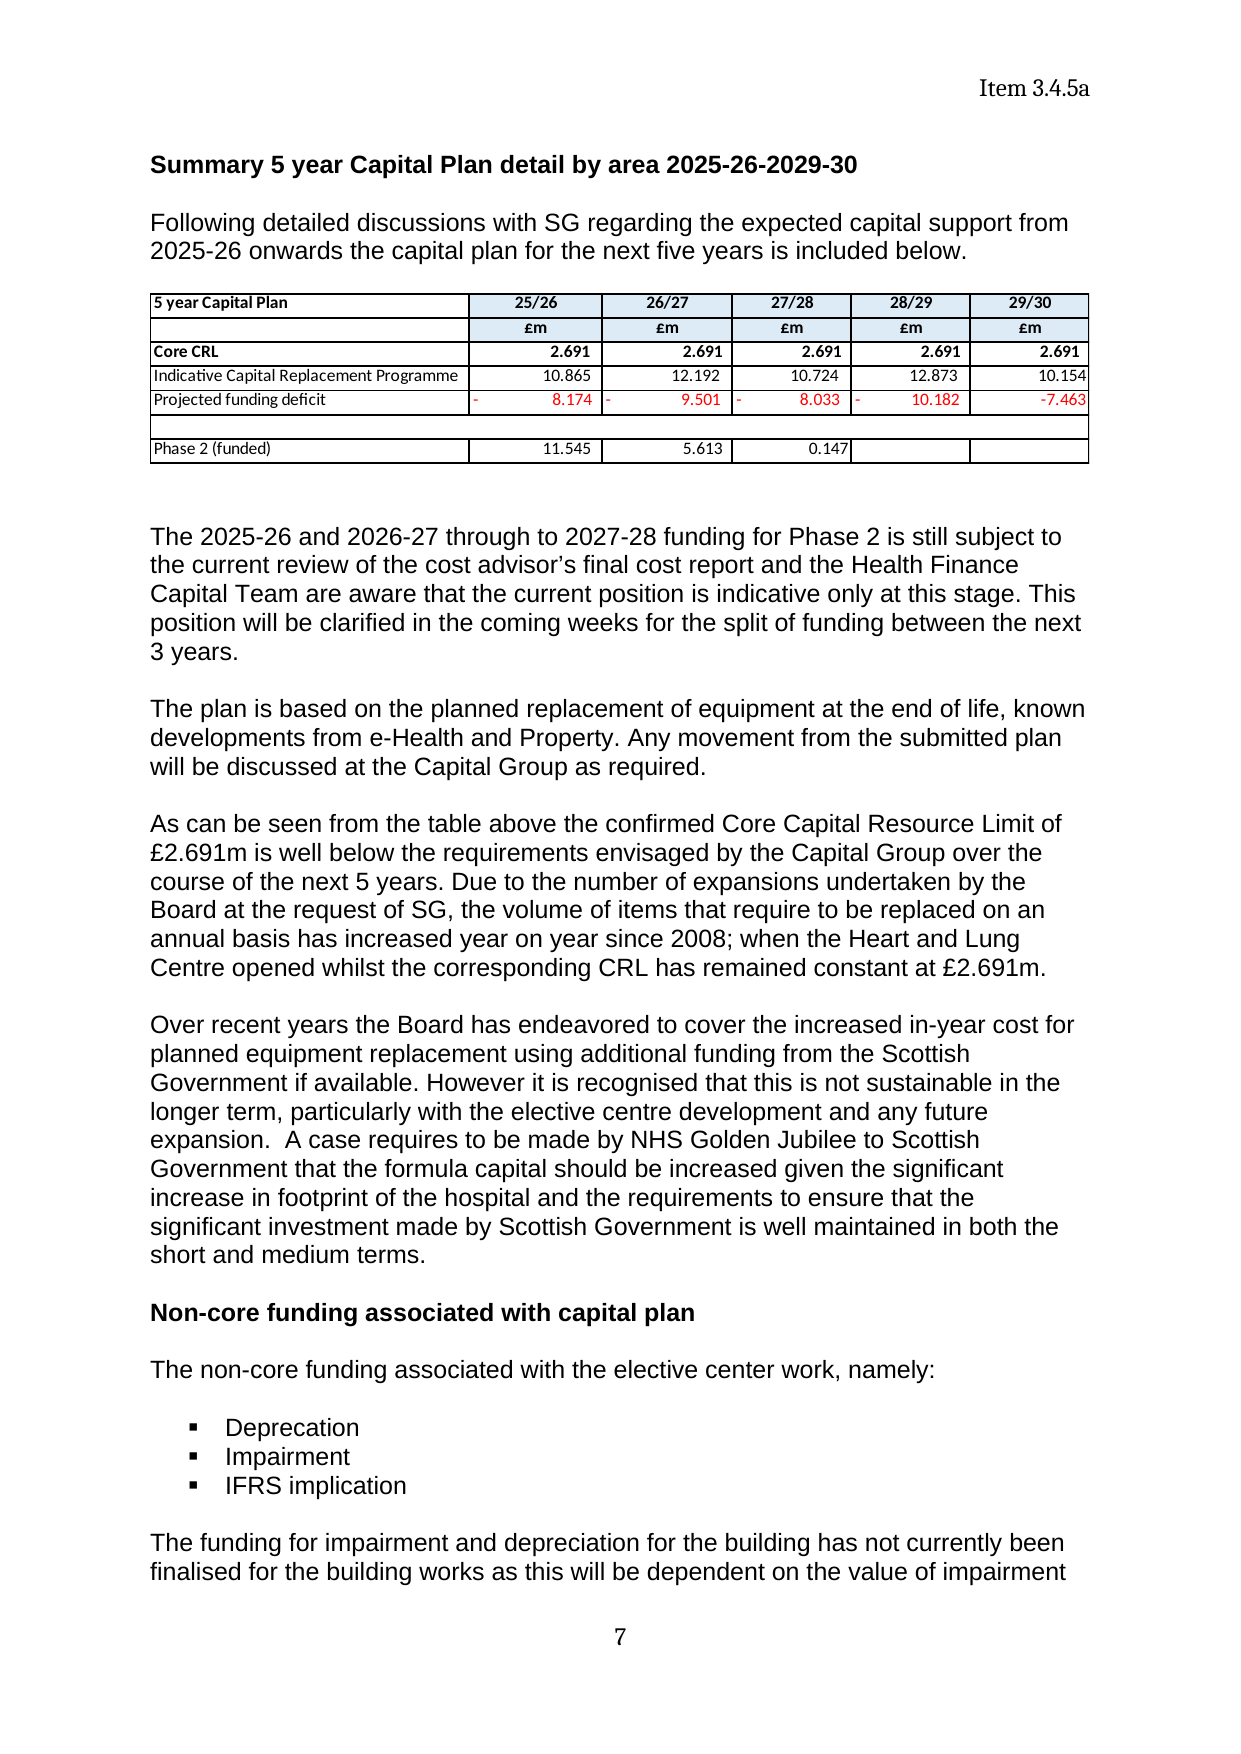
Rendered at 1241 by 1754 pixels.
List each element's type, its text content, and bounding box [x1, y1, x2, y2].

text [150, 1528, 1090, 1586]
text Over recent years the Board has endeavored to cover the increased in-year cost for planned equipment replacement using additional funding from the Scottish Government if available. However it is recognised that this is not sustainable in the longer term, particularly with the elective centre development and any future expansion. A case requires to be made by NHS Golden Jubilee to Scottish Government that the formula capital should be increased given the significant increase in footprint of the hospital and the requirements to ensure that the significant investment made by Scottish Government is well maintained in both the short and medium terms. [150, 1010, 1090, 1269]
text Following detailed discussions with SG regarding the expected capital support from 2025-26 onwards the capital plan for the next five years is included below. [150, 207, 1090, 265]
list Deprecation [187, 1413, 1090, 1442]
text The plan is based on the planned replacement of equipment at the end of life, known developments from e-Health and Property. Any movement from the submitted plan will be discussed at the Capital Group as required. [150, 694, 1090, 780]
text The non-core funding associated with the elective center work, namely: [150, 1355, 1090, 1384]
text As can be seen from the table above the confirmed Core Capital Resource Limit of £2.691m is well below the requirements envisaged by the Capital Group over the course of the next 5 years. Due to the number of expansions undertaken by the Board at the request of SG, the volume of items that require to be replaced on an annual basis has increased year on year since 2008; when the Heart and Lung Centre opened whilst the corresponding CRL has remained constant at £2.691m. [150, 809, 1090, 982]
text Non-core funding associated with capital plan [150, 1298, 1090, 1327]
list Impairment [187, 1442, 1090, 1471]
text The 2025-26 and 2026-27 through to 2027-28 funding for Phase 2 is still subject to the current review of the cost advisor’s final cost report and the Health Finance Capital Team are aware that the current position is indicative only at this stage. This position will be clarified in the coming weeks for the split of funding between the next 3 years. [150, 522, 1090, 665]
list IFRS implication [187, 1471, 1090, 1499]
text Summary 5 year Capital Plan detail by area 2025-26-2029-30 [150, 150, 1090, 179]
